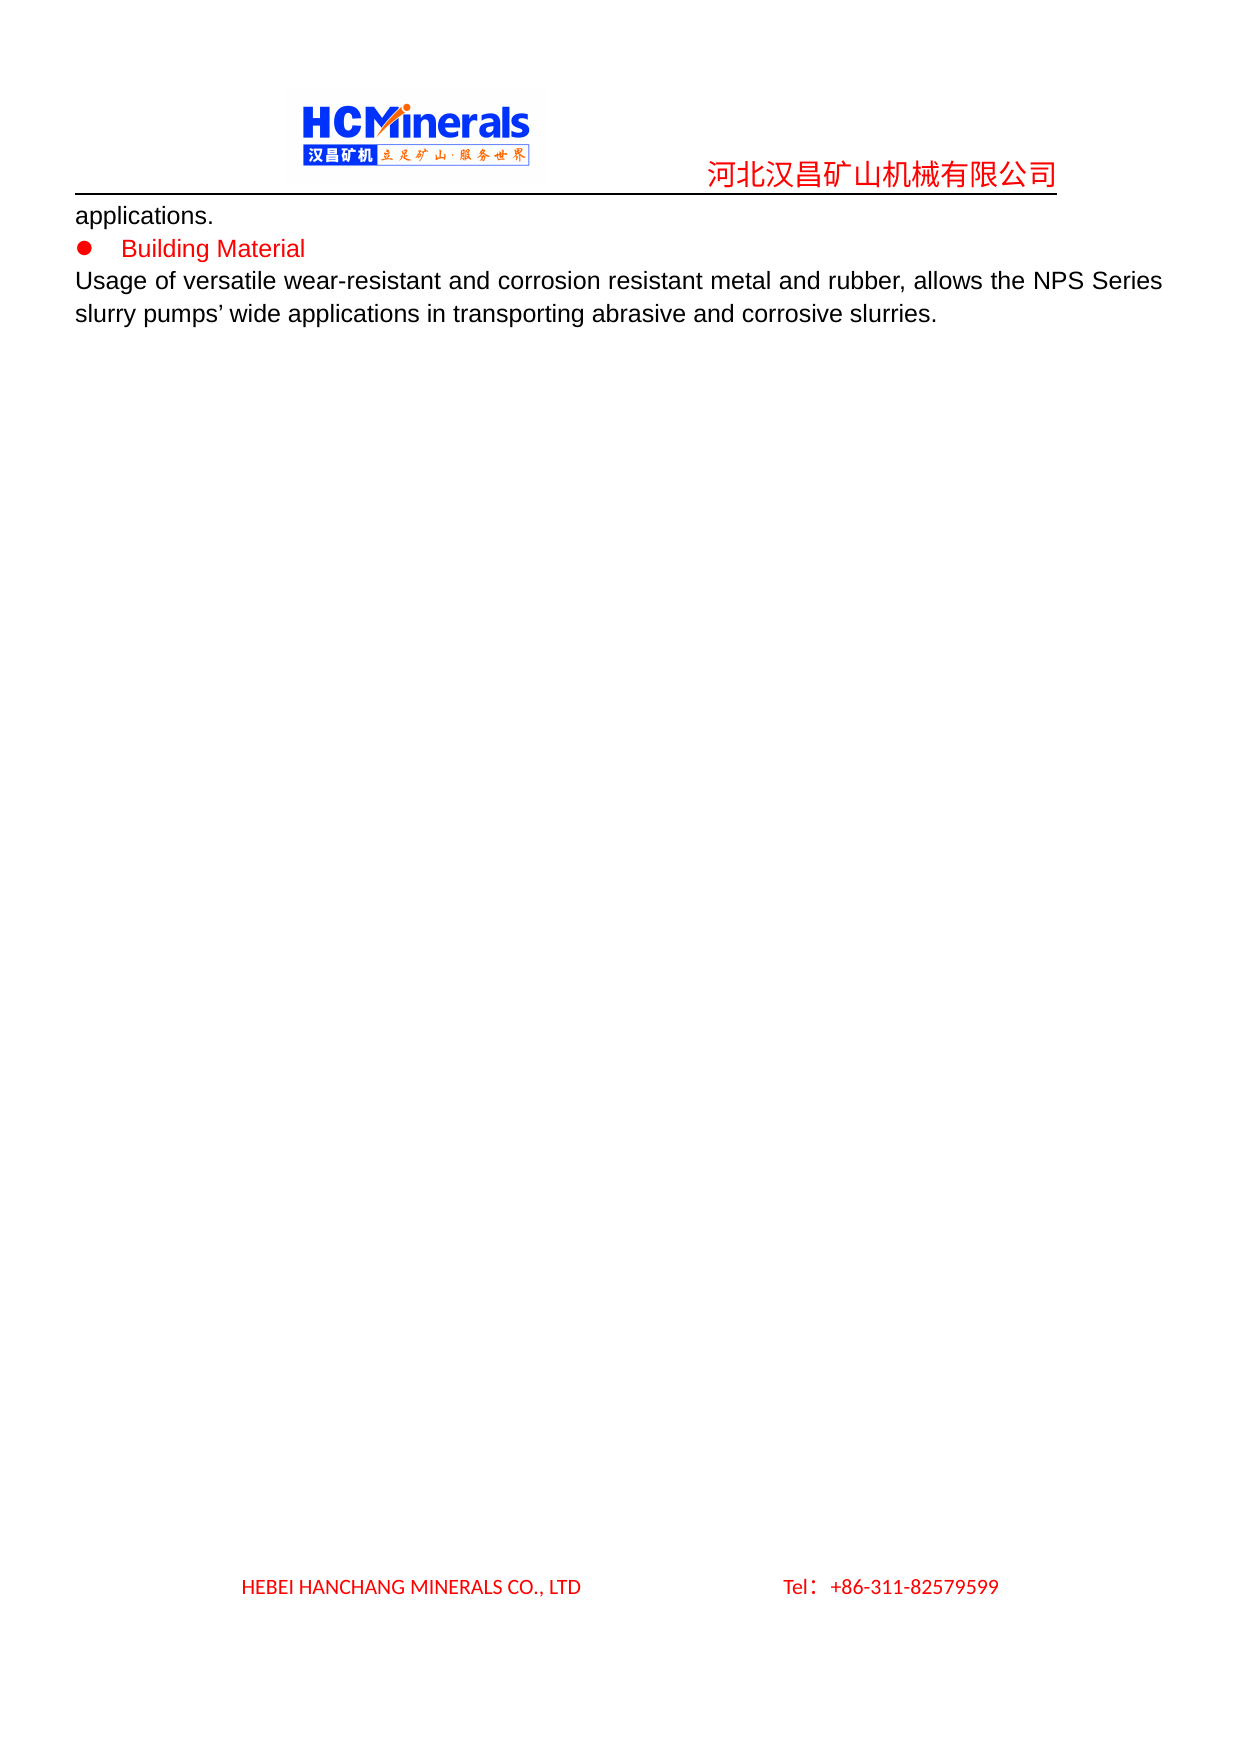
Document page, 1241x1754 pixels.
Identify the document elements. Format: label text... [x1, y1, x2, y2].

text Usage of versatile wear-resistant and corrosion resistant metal and rubber, allows the NPS Series slurry pumps’ wide applications in transporting abrasive and corrosive slurries. [75, 264, 1165, 329]
list Building Material [75, 232, 1165, 264]
picture [286, 88, 548, 185]
